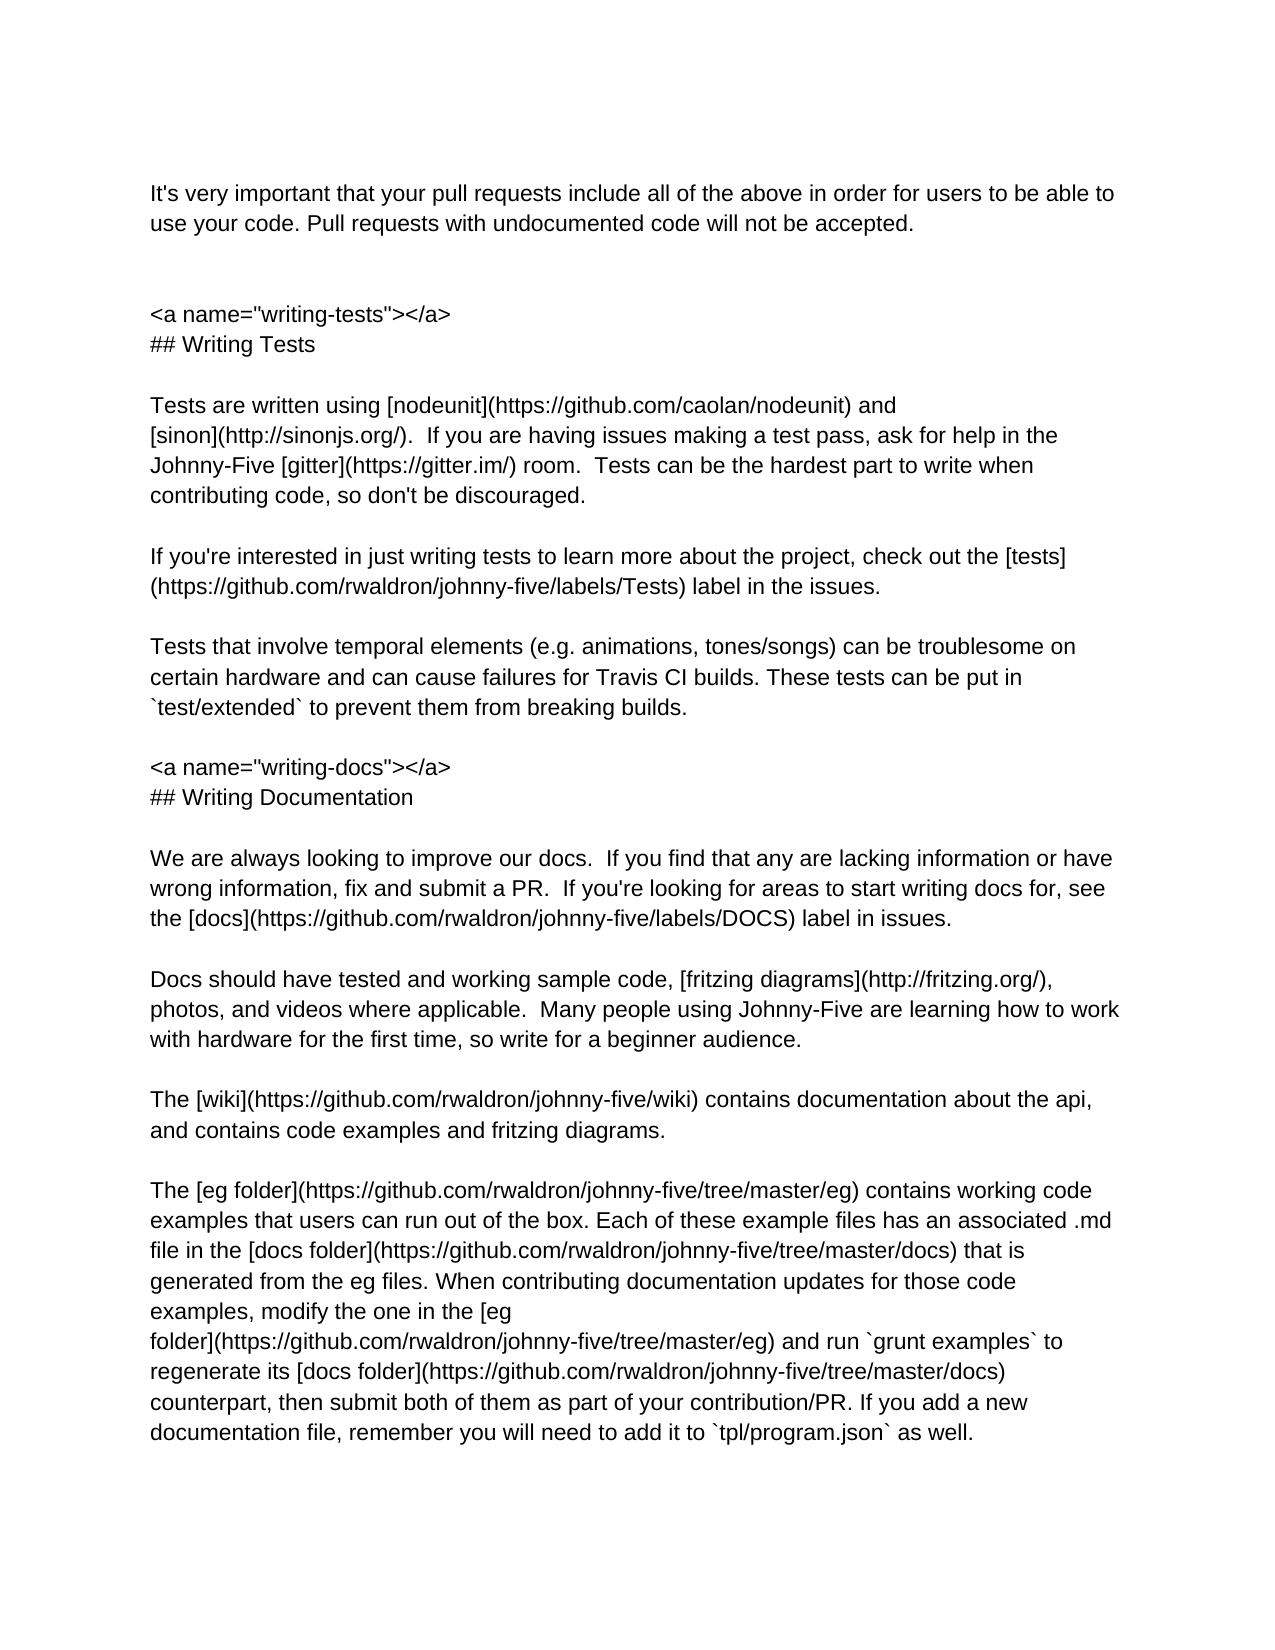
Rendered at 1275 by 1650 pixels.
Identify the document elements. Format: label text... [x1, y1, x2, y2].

text Tests that involve temporal elements (e.g. animations, tones/songs) can be troublesome on certain hardware and can cause failures for Travis CI builds. These tests can be put in `test/extended` to prevent them from breaking builds. [150, 633, 1125, 720]
text <a name="writing-tests"></a> [150, 301, 1125, 327]
text It's very important that your pull requests include all of the above in order for users to be able to use your code. Pull requests with undocumented code will not be accepted. [150, 180, 1125, 237]
text <a name="writing-docs"></a> [150, 754, 1125, 781]
text Docs should have tested and working sample code, [fritzing diagrams](http://fritzing.org/), photos, and videos where applicable. Many people using Johnny-Five are learning how to work with hardware for the first time, so write for a beginner audience. [150, 966, 1125, 1052]
text The [eg folder](https://github.com/rwaldron/johnny-five/tree/master/eg) contains working code examples that users can run out of the box. Each of these example files has an associated .md file in the [docs folder](https://github.com/rwaldron/johnny-five/tree/master/docs) that is generated from the eg files. When contributing documentation updates for those code examples, modify the one in the [eg folder](https://github.com/rwaldron/johnny-five/tree/master/eg) and run `grunt examples` to regenerate its [docs folder](https://github.com/rwaldron/johnny-five/tree/master/docs) counterpart, then submit both of them as part of your contribution/PR. If you add a new documentation file, remember you will need to add it to `tpl/program.json` as well. [150, 1177, 1125, 1445]
text The [wiki](https://github.com/rwaldron/johnny-five/wiki) contains documentation about the api, and contains code examples and fritzing diagrams. [150, 1086, 1125, 1143]
text If you're interested in just writing tests to learn more about the project, check out the [tests](https://github.com/rwaldron/johnny-five/labels/Tests) label in the issues. [150, 543, 1125, 599]
text ## Writing Tests [150, 331, 1125, 358]
text Tests are written using [nodeunit](https://github.com/caolan/nodeunit) and [sinon](http://sinonjs.org/). If you are having issues making a test pass, ask for help in the Johnny-Five [gitter](https://gitter.im/) room. Tests can be the hardest part to write when contributing code, so don't be discouraged. [150, 392, 1125, 509]
text We are always looking to improve our docs. If you find that any are lacking information or have wrong information, fix and submit a PR. If you're looking for areas to start writing docs for, see the [docs](https://github.com/rwaldron/johnny-five/labels/DOCS) label in issues. [150, 845, 1125, 932]
text ## Writing Documentation [150, 784, 1125, 811]
